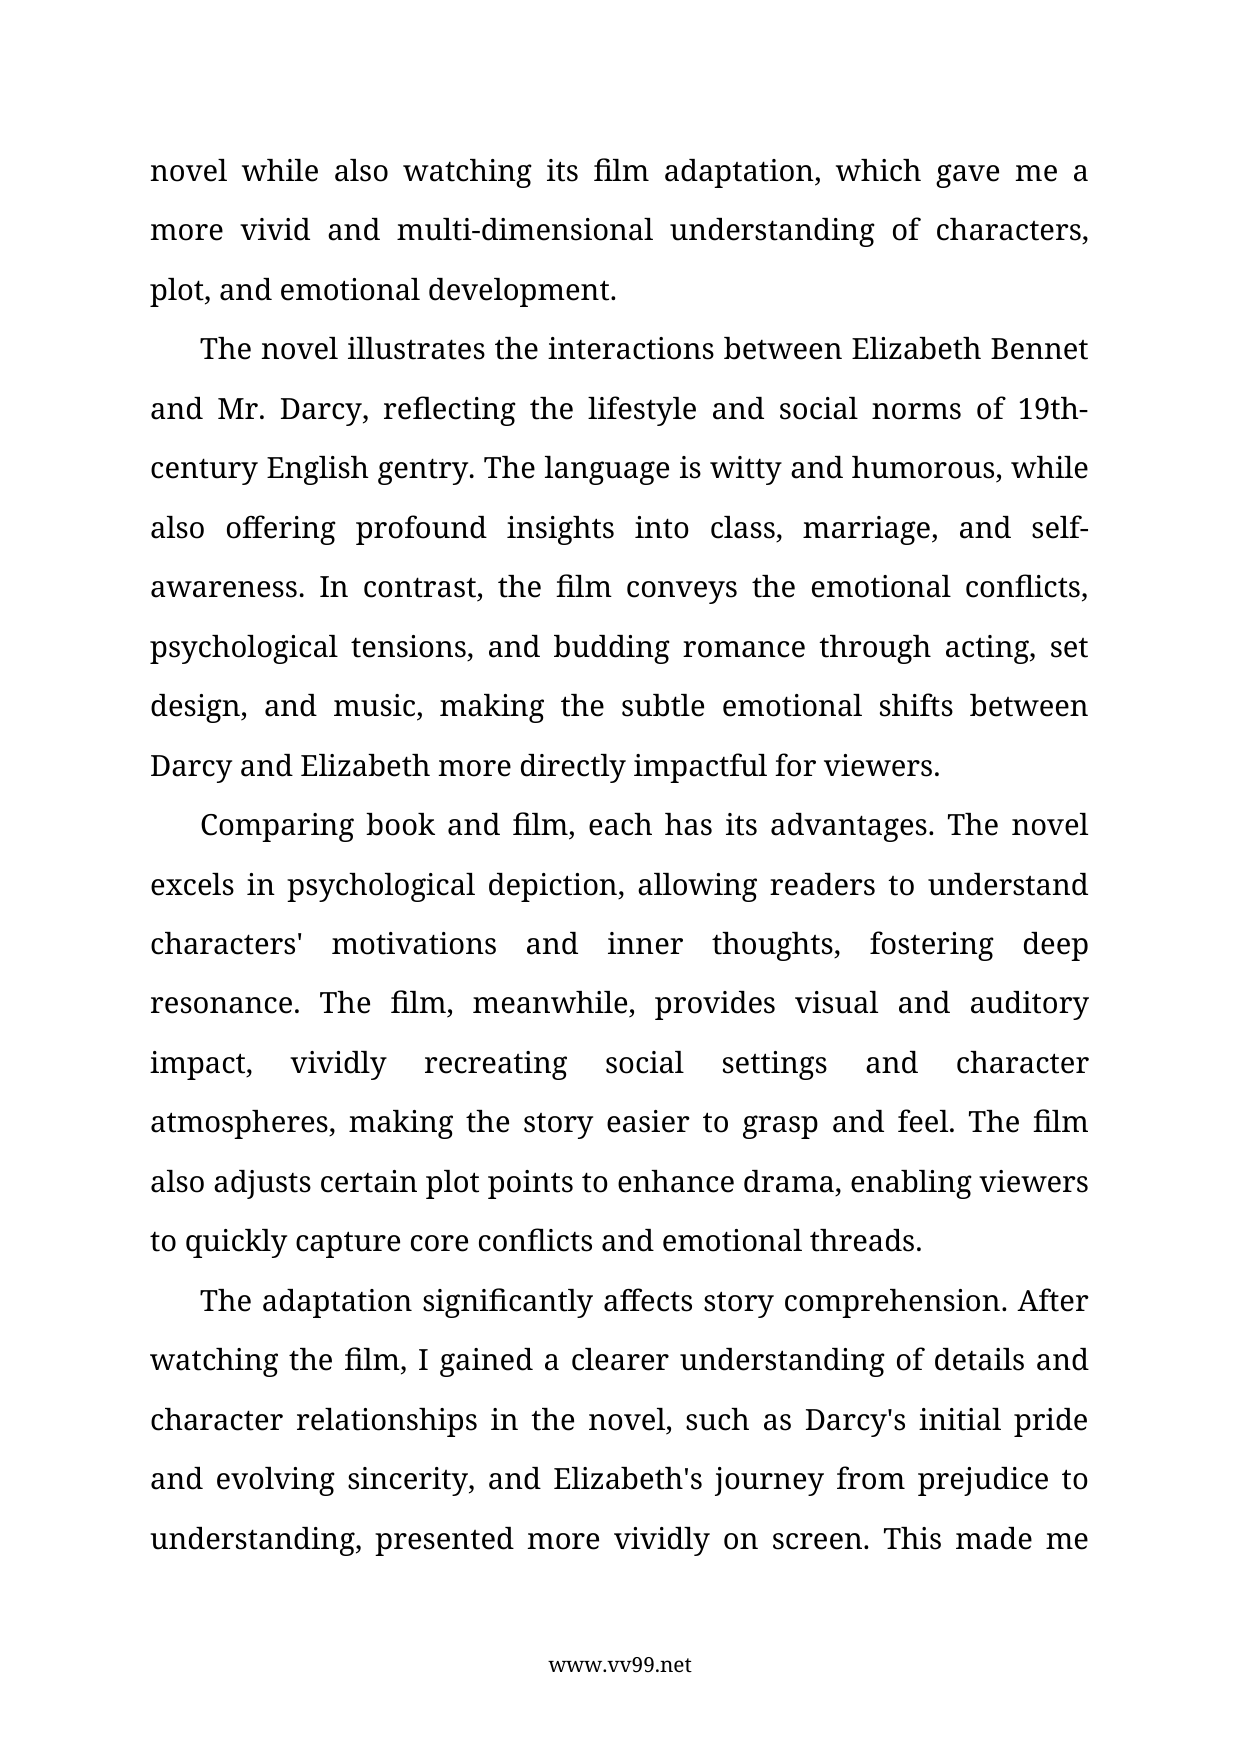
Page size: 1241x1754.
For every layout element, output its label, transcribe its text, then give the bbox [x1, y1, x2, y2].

text The novel illustrates the interactions between Elizabeth Bennet and Mr. Darcy, reflecting the lifestyle and social norms of 19th-century English gentry. The language is witty and humorous, while also offering profound insights into class, marriage, and self-awareness. In contrast, the film conveys the emotional conflicts, psychological tensions, and budding romance through acting, set design, and music, making the subtle emotional shifts between Darcy and Elizabeth more directly impactful for viewers. [150, 328, 1090, 784]
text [150, 150, 1090, 309]
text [150, 1280, 1090, 1558]
text Comparing book and film, each has its advantages. The novel excels in psychological depiction, allowing readers to understand characters' motivations and inner thoughts, fostering deep resonance. The film, meanwhile, provides visual and auditory impact, vividly recreating social settings and character atmospheres, making the story easier to grasp and feel. The film also adjusts certain plot points to enhance drama, enabling viewers to quickly capture core conflicts and emotional threads. [150, 804, 1090, 1260]
